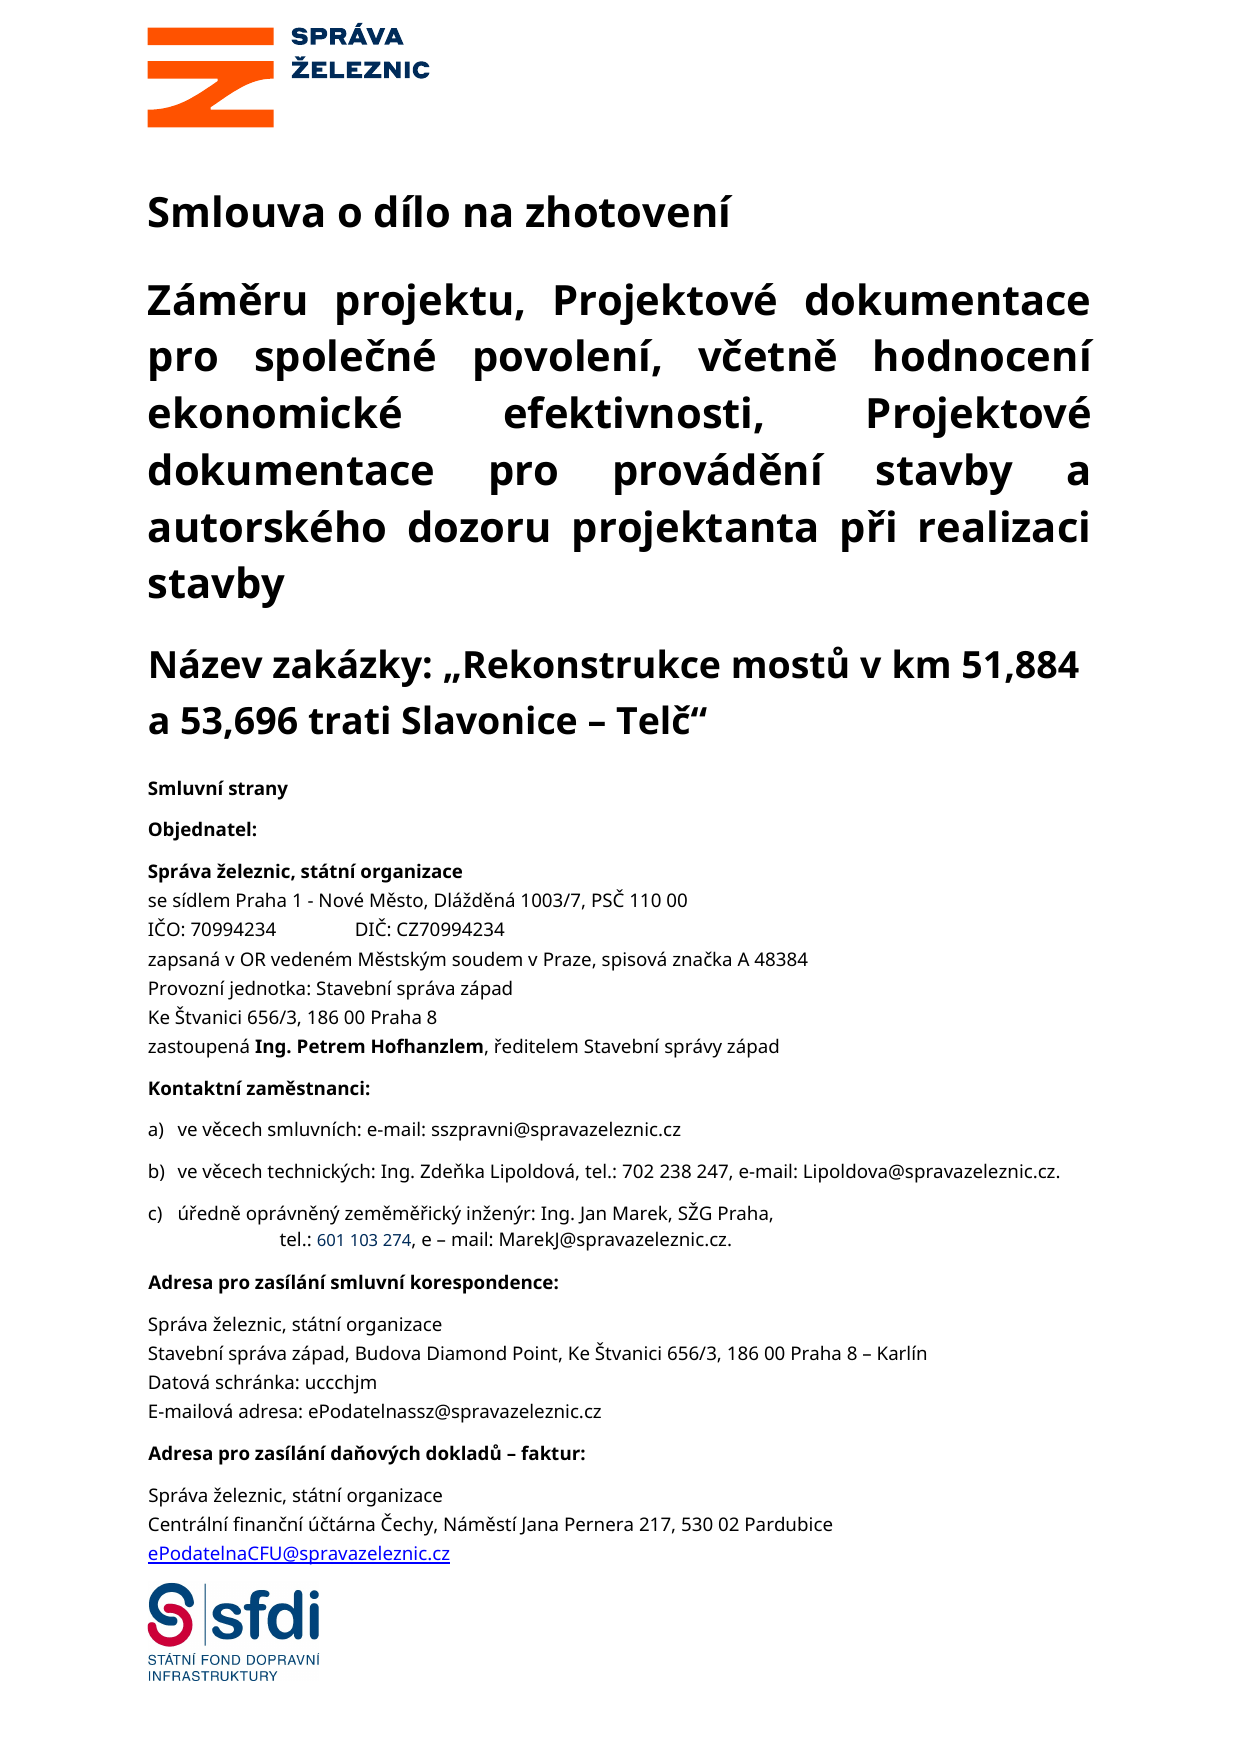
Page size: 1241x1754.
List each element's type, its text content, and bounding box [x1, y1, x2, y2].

text Ke Štvanici 656/3, 186 00 Praha 8 [148, 1001, 1092, 1030]
text Název zakázky: [148, 638, 1092, 745]
text Centrální finanční účtárna Čechy, Náměstí Jana Pernera 217, 530 02 Pardubice [148, 1508, 1092, 1537]
text IČO: 70994234 DIČ: CZ70994234 [148, 913, 1092, 943]
text Správa železnic, státní organizace [148, 1308, 1092, 1337]
text Adresa pro zasílání smluvní korespondence: [148, 1266, 1092, 1296]
text Správa železnic, státní organizace [148, 855, 1092, 884]
list úředně oprávněný zeměměřický inženýr: Ing. Jan Marek, SŽG Praha, [148, 1197, 1092, 1226]
text zapsaná v OR vedeném Městským soudem v Praze, spisová značka A 48384 [148, 943, 1092, 972]
text Smlouva o dílo na zhotovení [148, 183, 1092, 240]
text ePodatelnaCFU@spravazeleznic.cz [148, 1537, 1092, 1566]
list ve věcech technických: Ing. Zdeňka Lipoldová, tel.: 702 238 247, e-mail: Lipoldova@spravazeleznic.cz. [148, 1155, 1092, 1184]
subtitle Smluvní strany [148, 775, 1092, 801]
picture [147, 1581, 320, 1681]
text Kontaktní zaměstnanci: [148, 1072, 1092, 1101]
title Záměru projektu, Projektové dokumentace pro společné povolení, včetně hodnocení ekonomické efektivnosti, Projektové dokumentace pro provádění stavby a autorského dozoru projektanta při realizaci stavby [148, 271, 1092, 611]
text E-mailová adresa: ePodatelnassz@spravazeleznic.cz [148, 1396, 1092, 1425]
list ve věcech smluvních: e-mail: sszpravni@spravazeleznic.cz [148, 1113, 1092, 1143]
text Správa železnic, státní organizace [148, 1479, 1092, 1508]
text Adresa pro zasílání daňových dokladů – faktur: [148, 1437, 1092, 1466]
text tel.: 601 103 274, e – mail: MarekJ@spravazeleznic.cz. [148, 1226, 1092, 1251]
text Provozní jednotka: Stavební správa západ [148, 972, 1092, 1001]
text Datová schránka: uccchjm [148, 1366, 1092, 1396]
text se sídlem Praha 1 - Nové Město, Dlážděná 1003/7, PSČ 110 00 [148, 884, 1092, 913]
text Stavební správa západ, Budova Diamond Point, Ke Štvanici 656/3, 186 00 Praha 8 – Karlín [148, 1337, 1092, 1366]
text zastoupená Ing. Petrem Hofhanzlem, ředitelem Stavební správy západ [148, 1030, 1092, 1059]
text Objednatel: [148, 813, 1092, 843]
